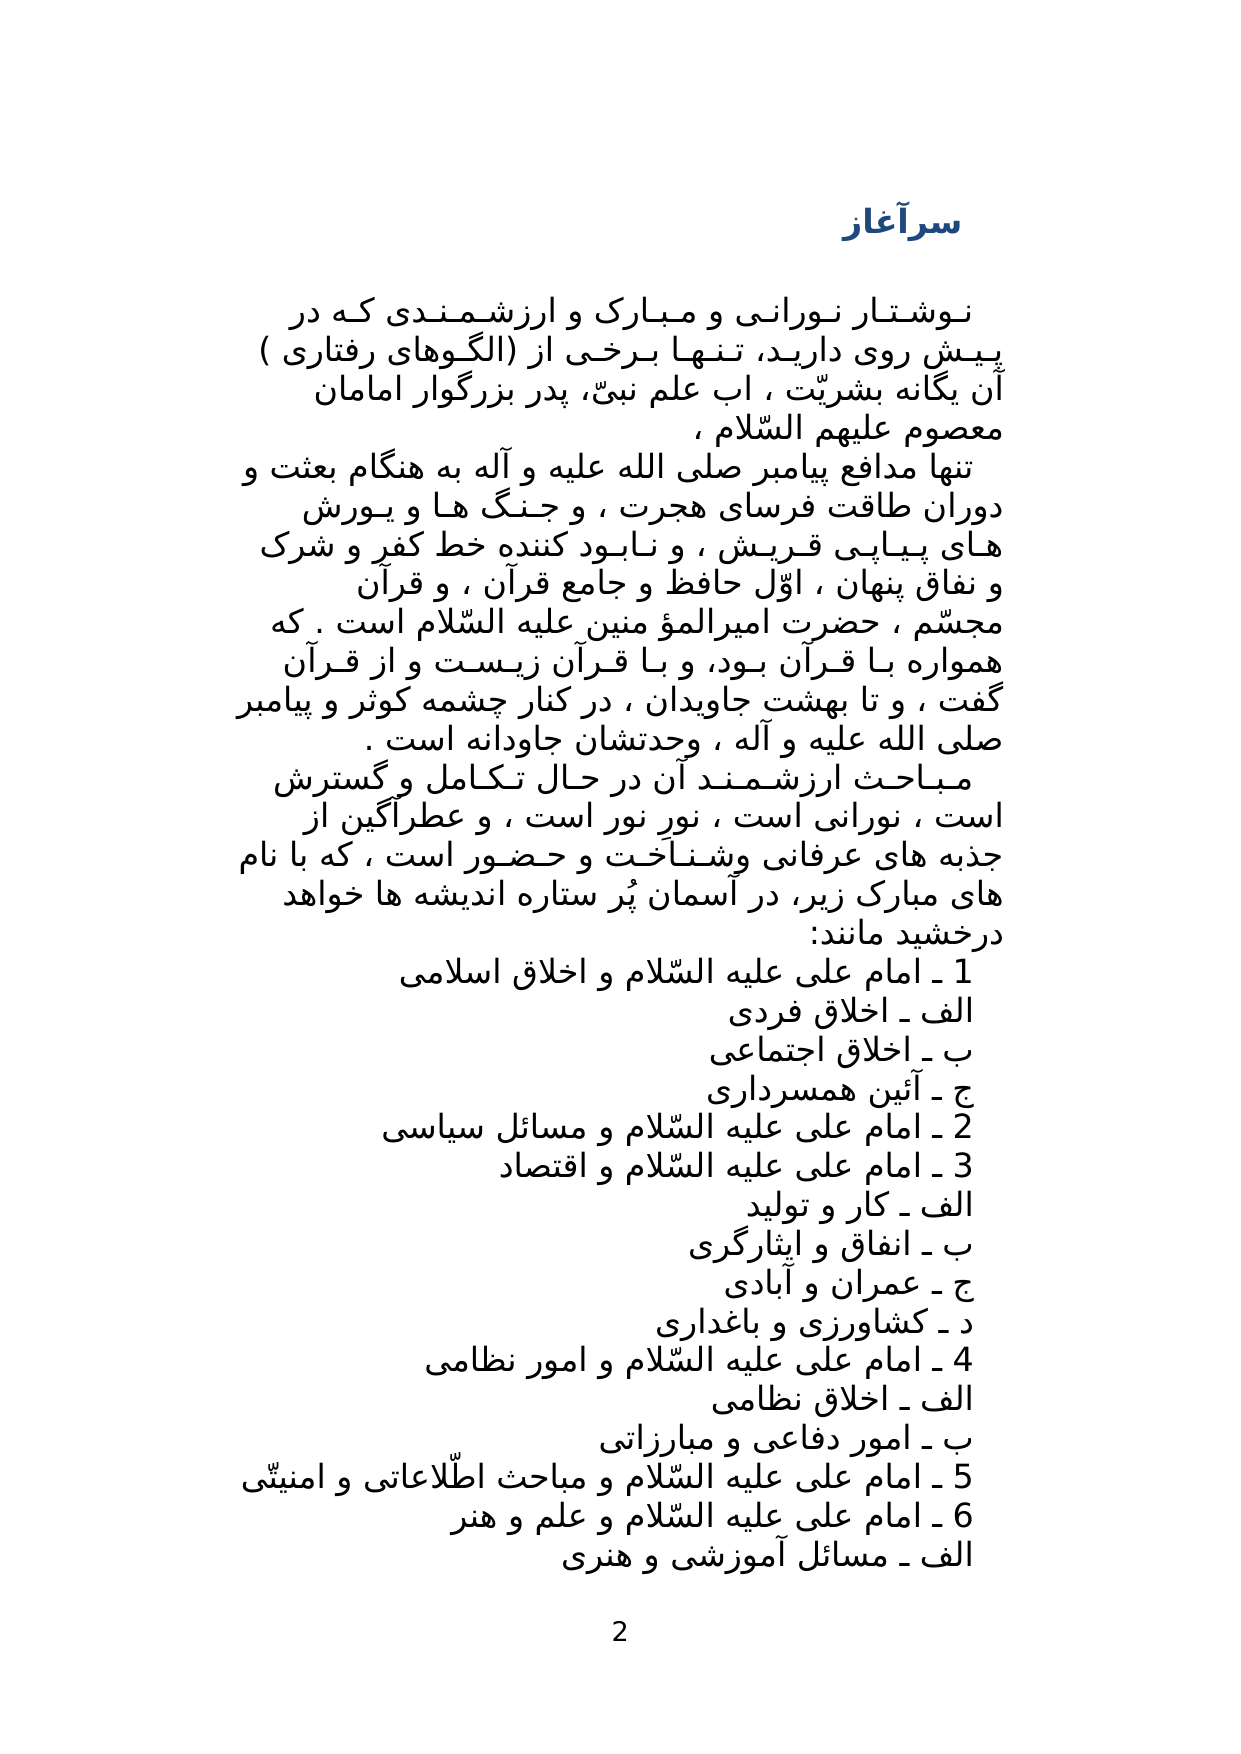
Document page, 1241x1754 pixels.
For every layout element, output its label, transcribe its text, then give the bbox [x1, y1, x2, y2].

text د ـ کشاورزی و باغداری [236, 1302, 1004, 1341]
text ب ـ اخلاق اجتماعی [236, 1030, 1004, 1069]
subtitle سرآغاز [236, 202, 1004, 241]
text ب ـ امور دفاعی و مبارزاتی [236, 1419, 1004, 1457]
text ج ـ عمران و آبادی [236, 1263, 1004, 1302]
text تنها مدافع پیامبر صلی الله علیه و آله به هنگام بعثت و دوران طاقت فرسای هجرت ، و جـنـگ هـا و یـورش هـای پـیـاپـی قـریـش ، و نـابـود کننده خط کفر و شرک و نفاق پنهان ، اوّل حافظ و جامع قرآن ، و قرآن مجسّم ، حضرت امیرالمؤ منین علیه السّلام است . که همواره بـا قـرآن بـود، و بـا قـرآن زیـسـت و از قـرآن گفت ، و تا بهشت جاویدان ، در کنار چشمه کوثر و پیامبر صلی الله علیه و آله ، وحدتشان جاودانه است . [236, 447, 1004, 758]
text 4 ـ امام علی علیه السّلام و امور نظامی [236, 1341, 1004, 1380]
text الف ـ اخلاق فردی [236, 991, 1004, 1030]
text ج ـ آئین همسرداری [236, 1069, 1004, 1108]
text الف ـ مسائل آموزشی و هنری [236, 1535, 1004, 1574]
text نـوشـتـار نـورانـی و مـبـارک و ارزشـمـنـدی کـه در پـیـش روی داریـد، تـنـهـا بـرخـی از (الگـوهای رفتاری ) آن یگانه بشریّت ، اب علم نبیّ، پدر بزرگوار امامان معصوم علیهم السّلام ، [236, 292, 1004, 447]
text 1 ـ امام علی علیه السّلام و اخلاق اسلامی [236, 952, 1004, 991]
text مـبـاحـث ارزشـمـنـد آن در حـال تـکـامل و گسترش است ، نورانی است ، نورِ نور است ، و عطرآگین از جذبه های عرفانی وشـنـاخـت و حـضـور است ، که با نام های مبارک زیر، در آسمان پُر ستاره اندیشه ها خواهد درخشید مانند: [236, 758, 1004, 952]
text ب ـ انفاق و ایثارگری [236, 1224, 1004, 1263]
text الف ـ اخلاق نظامی [236, 1380, 1004, 1419]
text 6 ـ امام علی علیه السّلام و علم و هنر [236, 1496, 1004, 1535]
text الف ـ کار و تولید [236, 1186, 1004, 1224]
text 3 ـ امام علی علیه السّلام و اقتصاد [236, 1147, 1004, 1186]
text 2 ـ امام علی علیه السّلام و مسائل سیاسی [236, 1108, 1004, 1147]
text 5 ـ امام علی علیه السّلام و مباحث اطّلاعاتی و امنیتّی [236, 1457, 1004, 1496]
